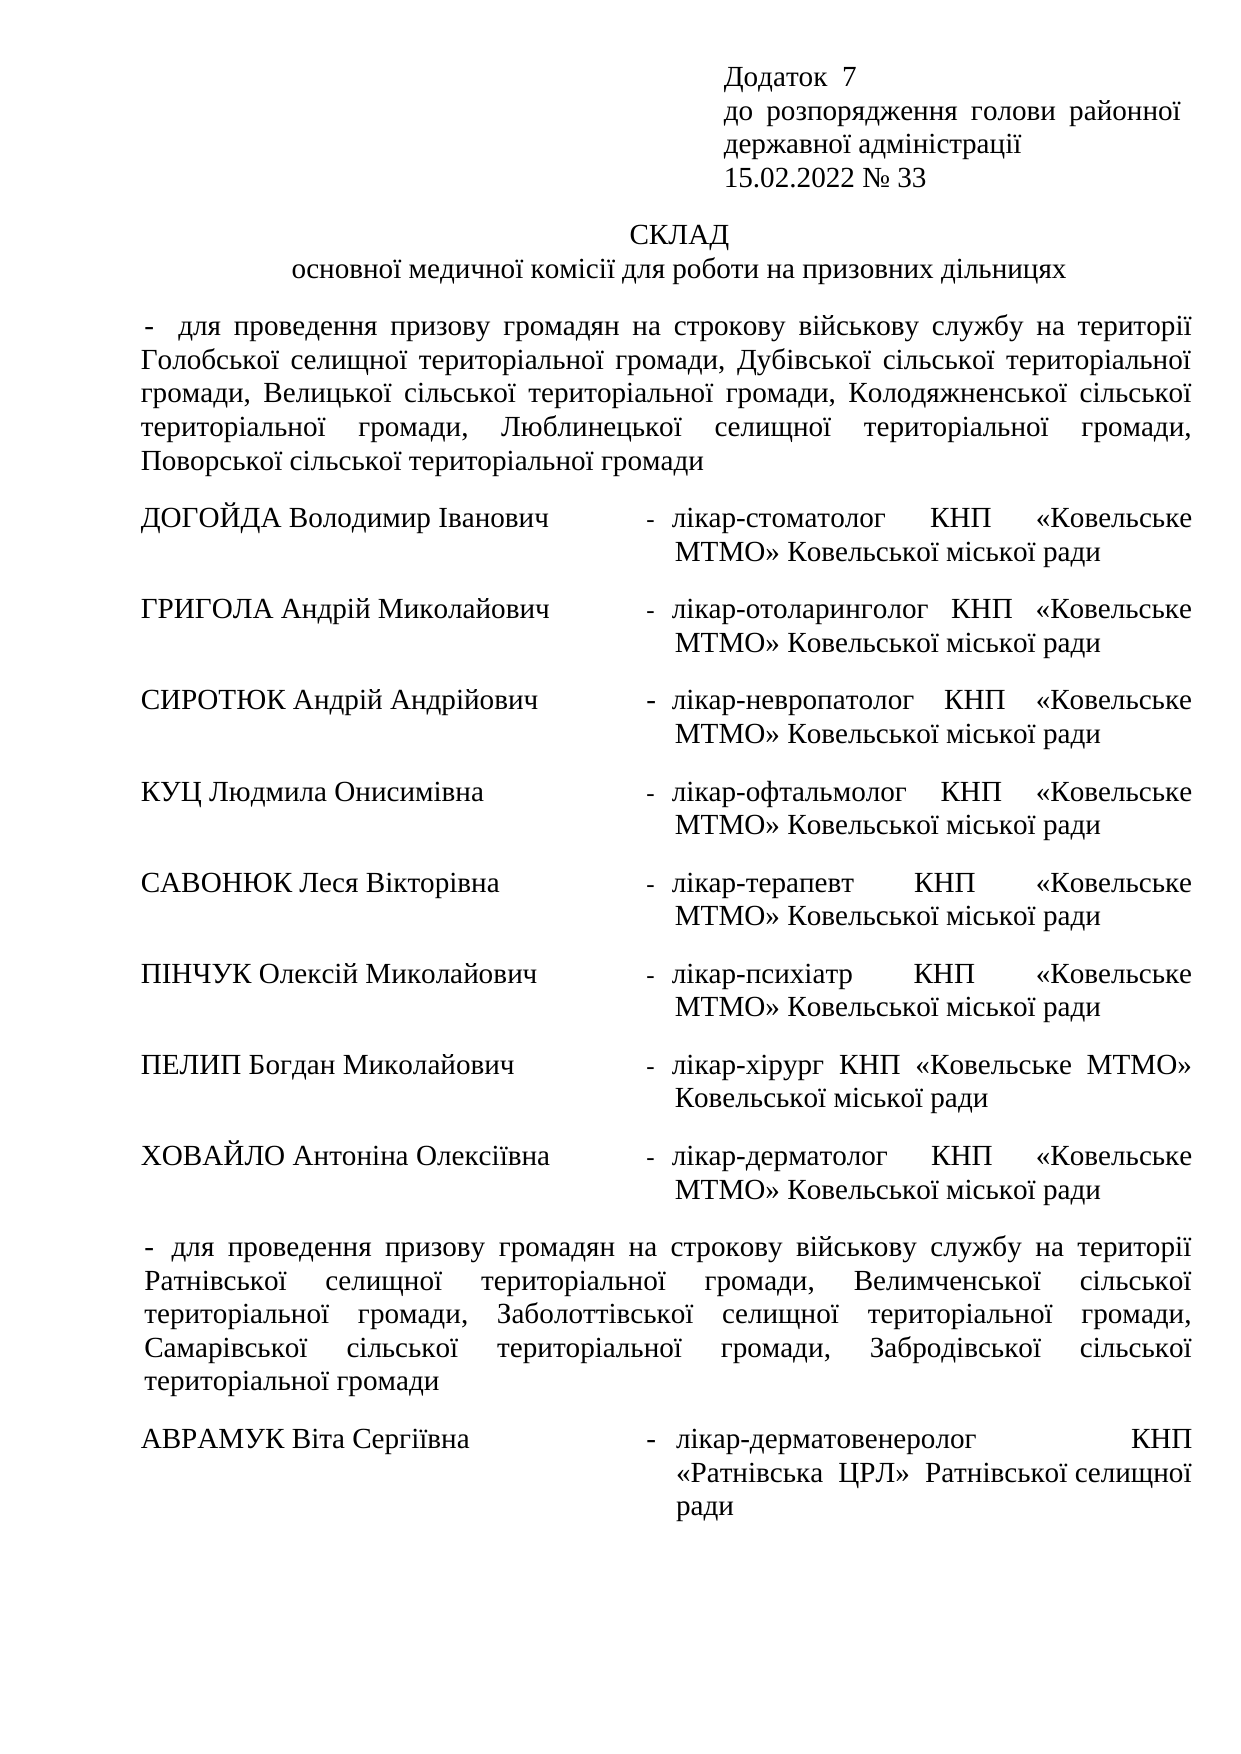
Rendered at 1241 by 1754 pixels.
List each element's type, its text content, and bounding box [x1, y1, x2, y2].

table_cell ПЕЛИП Богдан Миколайович [129, 1047, 631, 1138]
table_cell лікар-хірург КНП «Ковельське МТМО» Ковельської міської ради [631, 1047, 1204, 1138]
table_cell КУЦ Людмила Онисимівна [129, 774, 631, 865]
table_cell СИРОТЮК Андрій Андрійович [129, 683, 631, 774]
text СКЛАД [177, 217, 1181, 251]
table_cell ГРИГОЛА Андрій Миколайович [129, 591, 631, 682]
table_cell лікар-отоларинголог КНП «Ковельське МТМО» Ковельської міської ради [631, 591, 1204, 682]
table_cell ХОВАЙЛО Антоніна Олексіївна [129, 1138, 631, 1229]
table_cell САВОНЮК Леся Вікторівна [129, 865, 631, 956]
table_cell лікар-психіатр КНП «Ковельське МТМО» Ковельської міської ради [631, 956, 1204, 1047]
table_cell ПІНЧУК Олексій Миколайович [129, 956, 631, 1047]
table_cell АВРАМУК Віта Сергіївна [129, 1421, 631, 1546]
table_cell ДОГОЙДА Володимир Іванович [129, 500, 631, 591]
table_cell лікар-терапевт КНП «Ковельське МТМО» Ковельської міської ради [631, 865, 1204, 956]
text основної медичної комісії для роботи на призовних дільницях [177, 251, 1181, 284]
table_cell лікар-офтальмолог КНП «Ковельське МТМО» Ковельської міської ради [631, 774, 1204, 865]
table_cell лікар-стоматолог КНП «Ковельське МТМО» Ковельської міської ради [631, 500, 1204, 591]
text Додаток 7 [723, 59, 1181, 93]
table_cell лікар-дерматовенеролог КНП «Ратнівська ЦРЛ» Ратнівської селищної ради [631, 1421, 1204, 1546]
table_cell лікар-дерматолог КНП «Ковельське МТМО» Ковельської міської ради [631, 1138, 1204, 1229]
text 15.02.2022 № 33 [723, 160, 1181, 193]
table_cell для проведення призову громадян на строкову військову службу на території Ратнівської селищної територіальної громади, Велимченської сільської територіальної громади, Заболоттівської селищної територіальної громади, Самарівської сільської територіальної громади, Забродівської сільської територіальної громади [129, 1229, 1204, 1421]
table_cell лікар-невропатолог КНП «Ковельське МТМО» Ковельської міської ради [631, 683, 1204, 774]
text до розпорядження голови районної державної адміністрації [723, 93, 1181, 160]
table_header для проведення призову громадян на строкову військову службу на території Голобської селищної територіальної громади, Дубівської сільської територіальної громади, Велицької сільської територіальної громади, Колодяжненської сільської територіальної громади, Люблинецької селищної територіальної громади, Поворської сільської територіальної громади [129, 309, 1204, 500]
